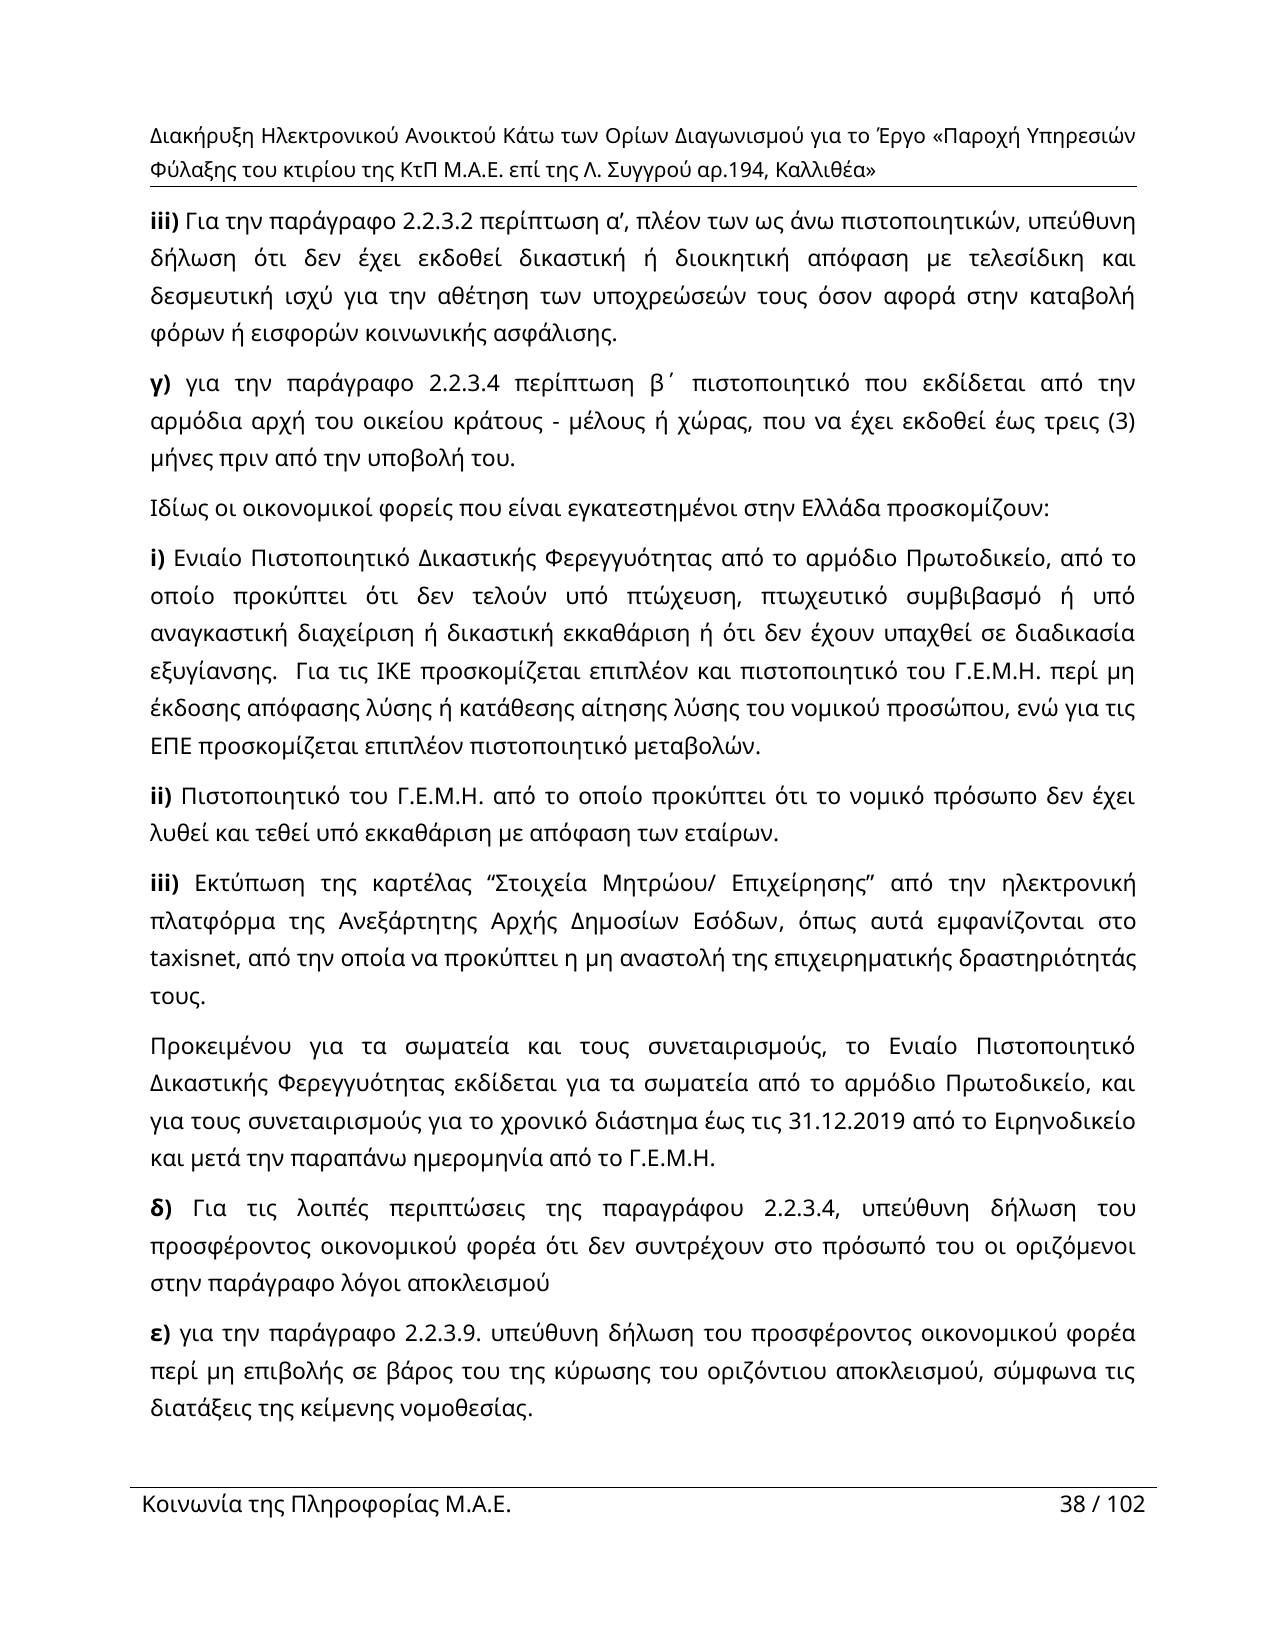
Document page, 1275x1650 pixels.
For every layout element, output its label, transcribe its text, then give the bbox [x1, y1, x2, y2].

text i) Ενιαίο Πιστοποιητικό Δικαστικής Φερεγγυότητας από το αρμόδιο Πρωτοδικείο, από το οποίο προκύπτει ότι δεν τελούν υπό πτώχευση, πτωχευτικό συμβιβασμό ή υπό αναγκαστική διαχείριση ή δικαστική εκκαθάριση ή ότι δεν έχουν υπαχθεί σε διαδικασία εξυγίανσης. Για τις ΙΚΕ προσκομίζεται επιπλέον και πιστοποιητικό του Γ.Ε.Μ.Η. περί μη έκδοσης απόφασης λύσης ή κατάθεσης αίτησης λύσης του νομικού προσώπου, ενώ για τις ΕΠΕ προσκομίζεται επιπλέον πιστοποιητικό μεταβολών. [150, 542, 1137, 761]
text δ) Για τις λοιπές περιπτώσεις της παραγράφου 2.2.3.4, υπεύθυνη δήλωση του προσφέροντος οικονομικού φορέα ότι δεν συντρέχουν στο πρόσωπό του οι οριζόμενοι στην παράγραφο λόγοι αποκλεισμού [150, 1192, 1137, 1299]
text iii) Για την παράγραφο 2.2.3.2 περίπτωση α’, πλέον των ως άνω πιστοποιητικών, υπεύθυνη δήλωση ότι δεν έχει εκδοθεί δικαστική ή διοικητική απόφαση με τελεσίδικη και δεσμευτική ισχύ για την αθέτηση των υποχρεώσεών τους όσον αφορά στην καταβολή φόρων ή εισφορών κοινωνικής ασφάλισης. [150, 205, 1137, 349]
text Προκειμένου για τα σωματεία και τους συνεταιρισμούς, το Ενιαίο Πιστοποιητικό Δικαστικής Φερεγγυότητας εκδίδεται για τα σωματεία από το αρμόδιο Πρωτοδικείο, και για τους συνεταιρισμούς για το χρονικό διάστημα έως τις 31.12.2019 από το Ειρηνοδικείο και μετά την παραπάνω ημερομηνία από το Γ.Ε.Μ.Η. [150, 1030, 1137, 1174]
text ii) Πιστοποιητικό του Γ.Ε.Μ.Η. από το οποίο προκύπτει ότι το νομικό πρόσωπο δεν έχει λυθεί και τεθεί υπό εκκαθάριση με απόφαση των εταίρων. [150, 780, 1137, 849]
text γ) για την παράγραφο 2.2.3.4 περίπτωση β΄ πιστοποιητικό που εκδίδεται από την αρμόδια αρχή του οικείου κράτους - μέλους ή χώρας, που να έχει εκδοθεί έως τρεις (3) μήνες πριν από την υποβολή του. [150, 367, 1137, 474]
text ε) για την παράγραφο 2.2.3.9. υπεύθυνη δήλωση του προσφέροντος οικονομικού φορέα περί μη επιβολής σε βάρος του της κύρωσης του οριζόντιου αποκλεισμού, σύμφωνα τις διατάξεις της κείμενης νομοθεσίας. [150, 1317, 1137, 1424]
text Ιδίως οι οικονομικοί φορείς που είναι εγκατεστημένοι στην Ελλάδα προσκομίζουν: [150, 492, 1137, 524]
text iii) Εκτύπωση της καρτέλας “Στοιχεία Μητρώου/ Επιχείρησης” από την ηλεκτρονική πλατφόρμα της Ανεξάρτητης Αρχής Δημοσίων Εσόδων, όπως αυτά εμφανίζονται στο taxisnet, από την οποία να προκύπτει η μη αναστολή της επιχειρηματικής δραστηριότητάς τους. [150, 867, 1137, 1011]
